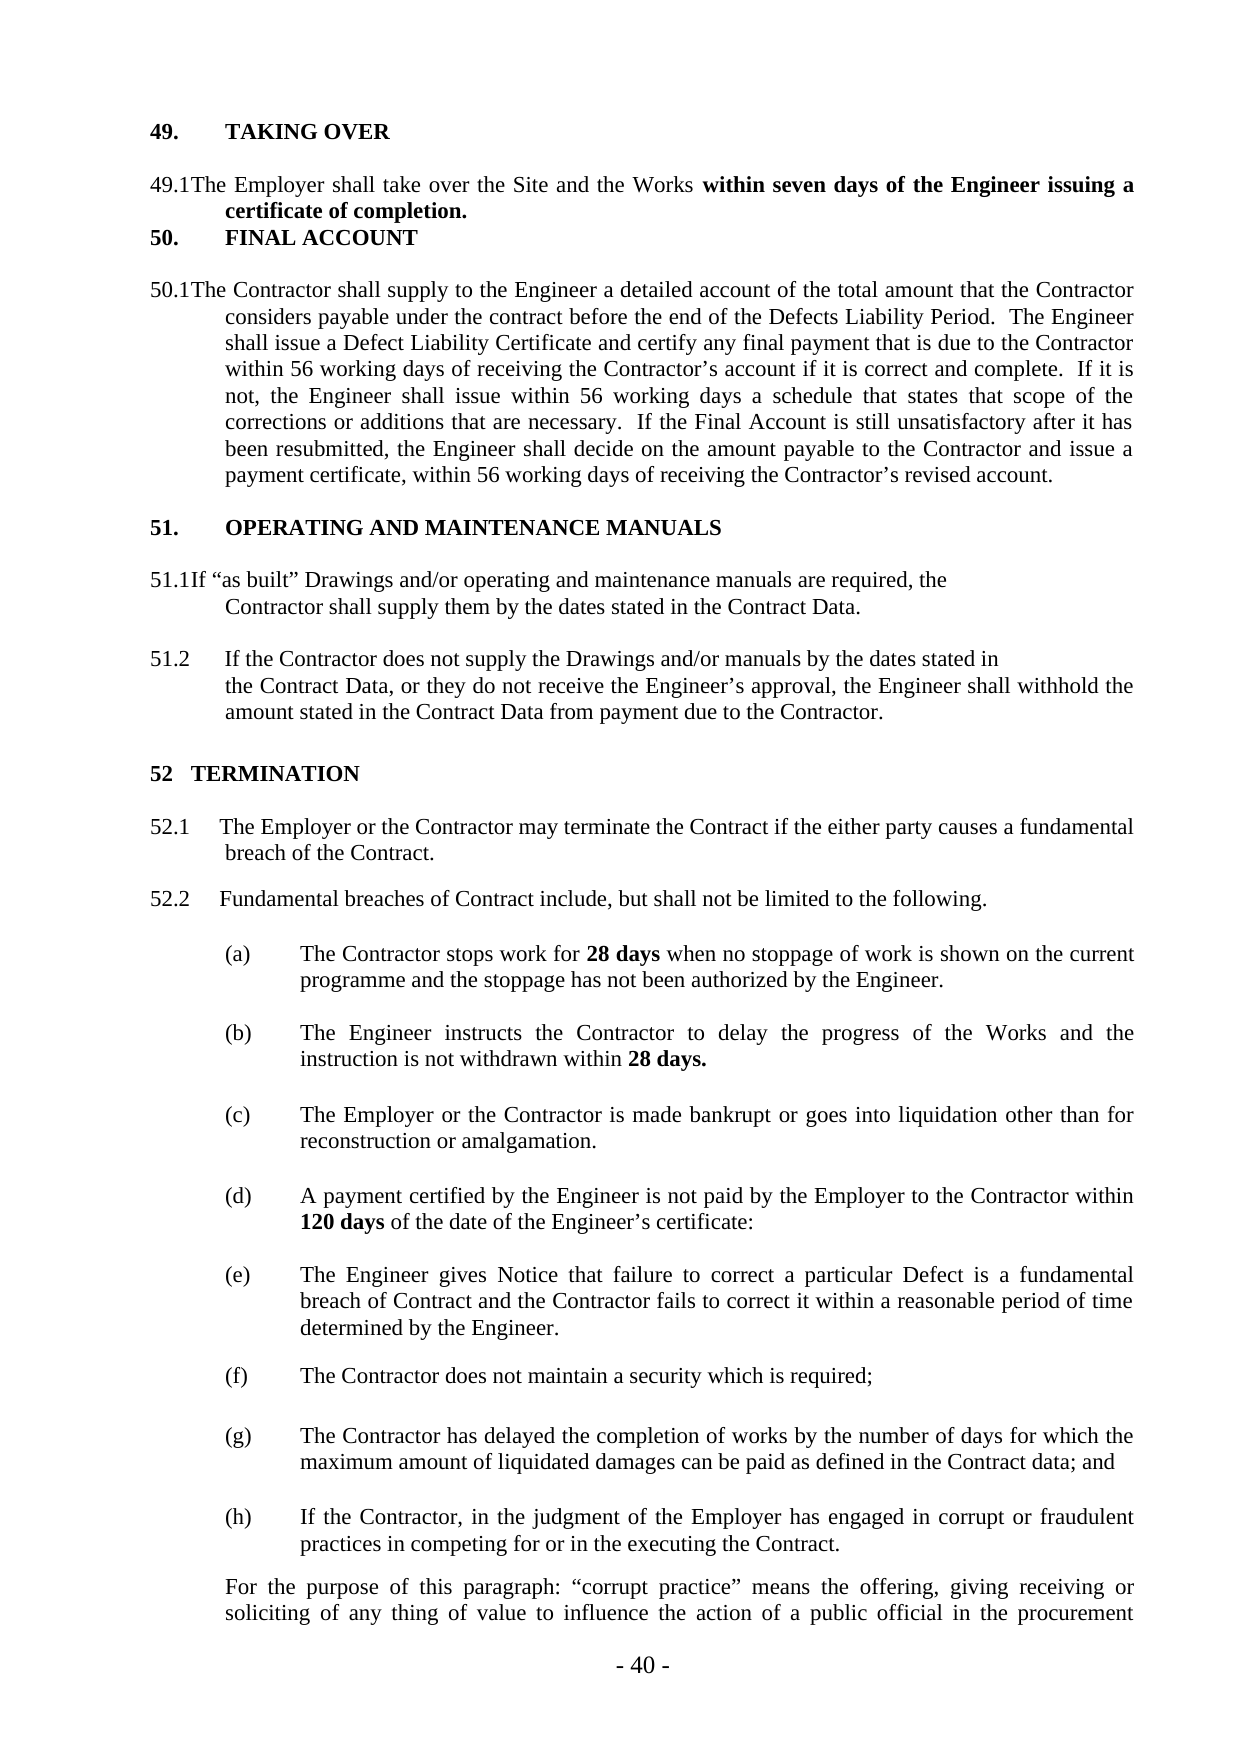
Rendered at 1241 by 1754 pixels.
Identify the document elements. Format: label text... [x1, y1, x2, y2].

text Contractor shall supply them by the dates stated in the Contract Data. [150, 593, 1135, 619]
list The Engineer gives Notice that failure to correct a particular Defect is a fundamental breach of Contract and the Contractor fails to correct it within a reasonable period of time determined by the Engineer. [225, 1261, 1135, 1340]
list TERMINATION [150, 760, 1135, 787]
list The Employer shall take over the Site and the Works within seven days of the Engineer issuing a certificate of completion. [150, 171, 1135, 224]
list A payment certified by the Engineer is not paid by the Employer to the Contractor within 120 days of the date of the Engineer’s certificate: [225, 1182, 1135, 1235]
list The Contractor does not maintain a security which is required; [225, 1362, 1135, 1388]
text 50. FINAL ACCOUNT [150, 224, 1135, 250]
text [225, 1573, 1135, 1625]
list The Employer or the Contractor is made bankrupt or goes into liquidation other than for reconstruction or amalgamation. [225, 1101, 1135, 1153]
list If “as built” Drawings and/or operating and maintenance manuals are required, the [150, 566, 1135, 593]
list Fundamental breaches of Contract include, but shall not be limited to the following. [150, 885, 1135, 911]
text 49. TAKING OVER [150, 118, 1135, 145]
list The Contractor stops work for 28 days when no stoppage of work is shown on the current programme and the stoppage has not been authorized by the Engineer. [225, 940, 1135, 993]
list The Contractor has delayed the completion of works by the number of days for which the maximum amount of liquidated damages can be paid as defined in the Contract data; and [225, 1422, 1135, 1474]
list The Engineer instructs the Contractor to delay the progress of the Works and the instruction is not withdrawn within 28 days. [225, 1019, 1135, 1072]
list The Contractor shall supply to the Engineer a detailed account of the total amount that the Contractor considers payable under the contract before the end of the Defects Liability Period. The Engineer shall issue a Defect Liability Certificate and certify any final payment that is due to the Contractor within 56 working days of receiving the Contractor’s account if it is correct and complete. If it is not, the Engineer shall issue within 56 working days a schedule that states that scope of the corrections or additions that are necessary. If the Final Account is still unsatisfactory after it has been resubmitted, the Engineer shall decide on the amount payable to the Contractor and issue a payment certificate, within 56 working days of receiving the Contractor’s revised account. [150, 276, 1135, 487]
list If the Contractor, in the judgment of the Employer has engaged in corrupt or fraudulent practices in competing for or in the executing the Contract. [225, 1503, 1135, 1556]
list The Employer or the Contractor may terminate the Contract if the either party causes a fundamental breach of the Contract. [150, 813, 1135, 866]
text 51.2 If the Contractor does not supply the Drawings and/or manuals by the dates stated in [150, 645, 1135, 672]
text the Contract Data, or they do not receive the Engineer’s approval, the Engineer shall withhold the amount stated in the Contract Data from payment due to the Contractor. [225, 672, 1135, 724]
text 51. OPERATING AND MAINTENANCE MANUALS [150, 514, 1135, 540]
